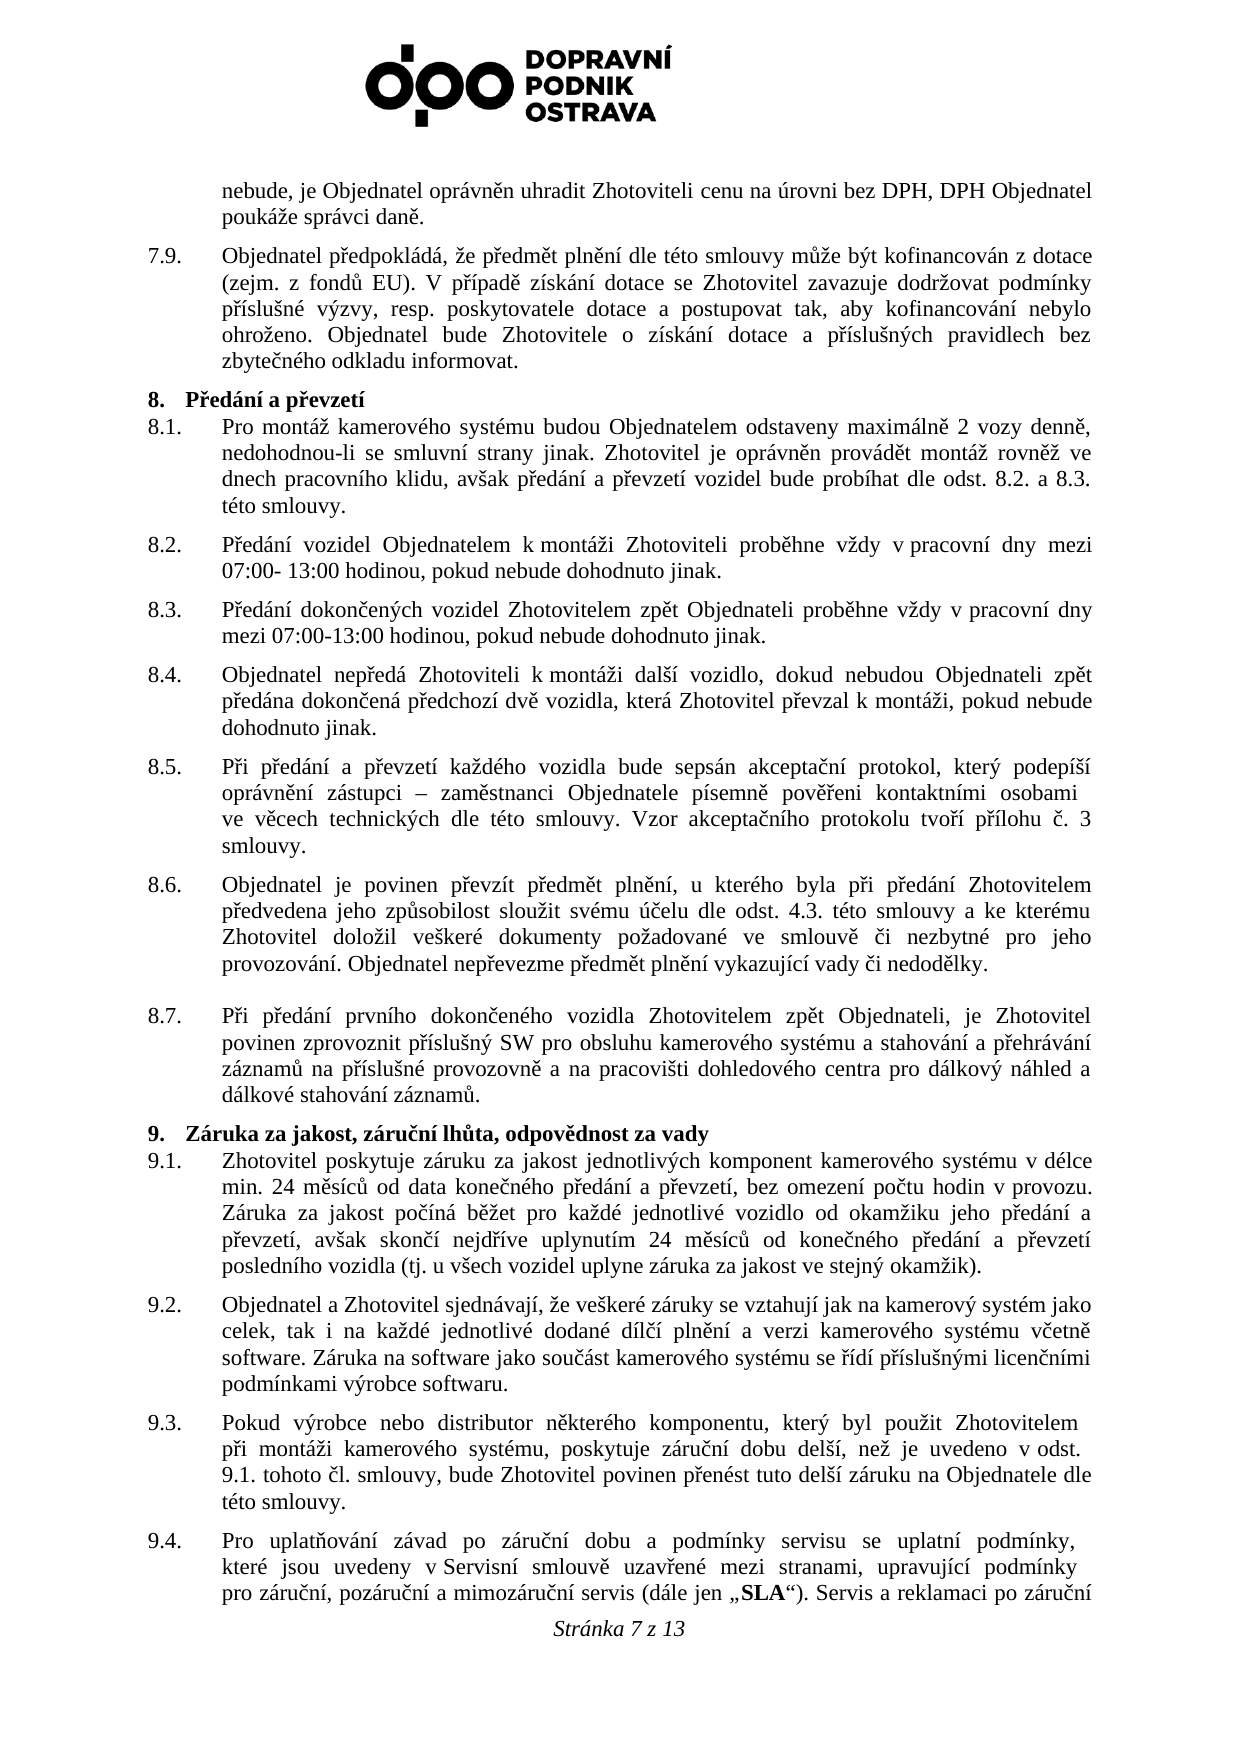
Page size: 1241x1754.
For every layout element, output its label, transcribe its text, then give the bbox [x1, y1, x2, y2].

list Záruka za jakost, záruční lhůta, odpovědnost za vady [148, 1120, 1092, 1147]
list Objednatel a Zhotovitel sjednávají, že veškeré záruky se vztahují jak na kamerový systém jako celek, tak i na každé jednotlivé dodané dílčí plnění a verzi kamerového systému včetně software. Záruka na software jako součást kamerového systému se řídí příslušnými licenčními podmínkami výrobce softwaru. [148, 1291, 1092, 1396]
list Pro montáž kamerového systému budou Objednatelem odstaveny maximálně 2 vozy denně, nedohodnou-li se smluvní strany jinak. Zhotovitel je oprávněn provádět montáž rovněž ve dnech pracovního klidu, avšak předání a převzetí vozidel bude probíhat dle odst. 8.2. a 8.3. této smlouvy. [148, 413, 1092, 518]
list Při předání prvního dokončeného vozidla Zhotovitelem zpět Objednateli, je Zhotovitel povinen zprovoznit příslušný SW pro obsluhu kamerového systému a stahování a přehrávání záznamů na příslušné provozovně a na pracovišti dohledového centra pro dálkový náhled a dálkové stahování záznamů. [148, 1002, 1092, 1108]
list Pokud výrobce nebo distributor některého komponentu, který byl použit Zhotovitelem při montáži kamerového systému, poskytuje záruční dobu delší, než je uvedeno v odst. 9.1. tohoto čl. smlouvy, bude Zhotovitel povinen přenést tuto delší záruku na Objednatele dle této smlouvy. [148, 1409, 1092, 1514]
list Předání vozidel Objednatelem k montáži Zhotoviteli proběhne vždy v pracovní dny mezi 07:00- 13:00 hodinou, pokud nebude dohodnuto jinak. [148, 531, 1092, 583]
list Objednatel předpokládá, že předmět plnění dle této smlouvy může být kofinancován z dotace (zejm. z fondů EU). V případě získání dotace se Zhotovitel zavazuje dodržovat podmínky příslušné výzvy, resp. poskytovatele dotace a postupovat tak, aby kofinancování nebylo ohroženo. Objednatel bude Zhotovitele o získání dotace a příslušných pravidlech bez zbytečného odkladu informovat. [148, 242, 1092, 374]
list Předání dokončených vozidel Zhotovitelem zpět Objednateli proběhne vždy v pracovní dny mezi 07:00-13:00 hodinou, pokud nebude dohodnuto jinak. [148, 596, 1092, 649]
list Objednatel je povinen převzít předmět plnění, u kterého byla při předání Zhotovitelem předvedena jeho způsobilost sloužit svému účelu dle odst. 4.3. této smlouvy a ke kterému Zhotovitel doložil veškeré dokumenty požadované ve smlouvě či nezbytné pro jeho provozování. Objednatel nepřevezme předmět plnění vykazující vady či nedodělky. [148, 871, 1092, 976]
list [148, 177, 1092, 230]
list Objednatel nepředá Zhotoviteli k montáži další vozidlo, dokud nebudou Objednateli zpět předána dokončená předchozí dvě vozidla, která Zhotovitel převzal k montáži, pokud nebude dohodnuto jinak. [148, 661, 1092, 740]
list Předání a převzetí [148, 386, 1092, 413]
list Při předání a převzetí každého vozidla bude sepsán akceptační protokol, který podepíší oprávnění zástupci – zaměstnanci Objednatele písemně pověřeni kontaktními osobami ve věcech technických dle této smlouvy. Vzor akceptačního protokolu tvoří přílohu č. 3 smlouvy. [148, 753, 1092, 858]
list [148, 1527, 1092, 1606]
picture [365, 44, 673, 127]
list Zhotovitel poskytuje záruku za jakost jednotlivých komponent kamerového systému v délce min. 24 měsíců od data konečného předání a převzetí, bez omezení počtu hodin v provozu. Záruka za jakost počíná běžet pro každé jednotlivé vozidlo od okamžiku jeho předání a převzetí, avšak skončí nejdříve uplynutím 24 měsíců od konečného předání a převzetí posledního vozidla (tj. u všech vozidel uplyne záruka za jakost ve stejný okamžik). [148, 1147, 1092, 1278]
